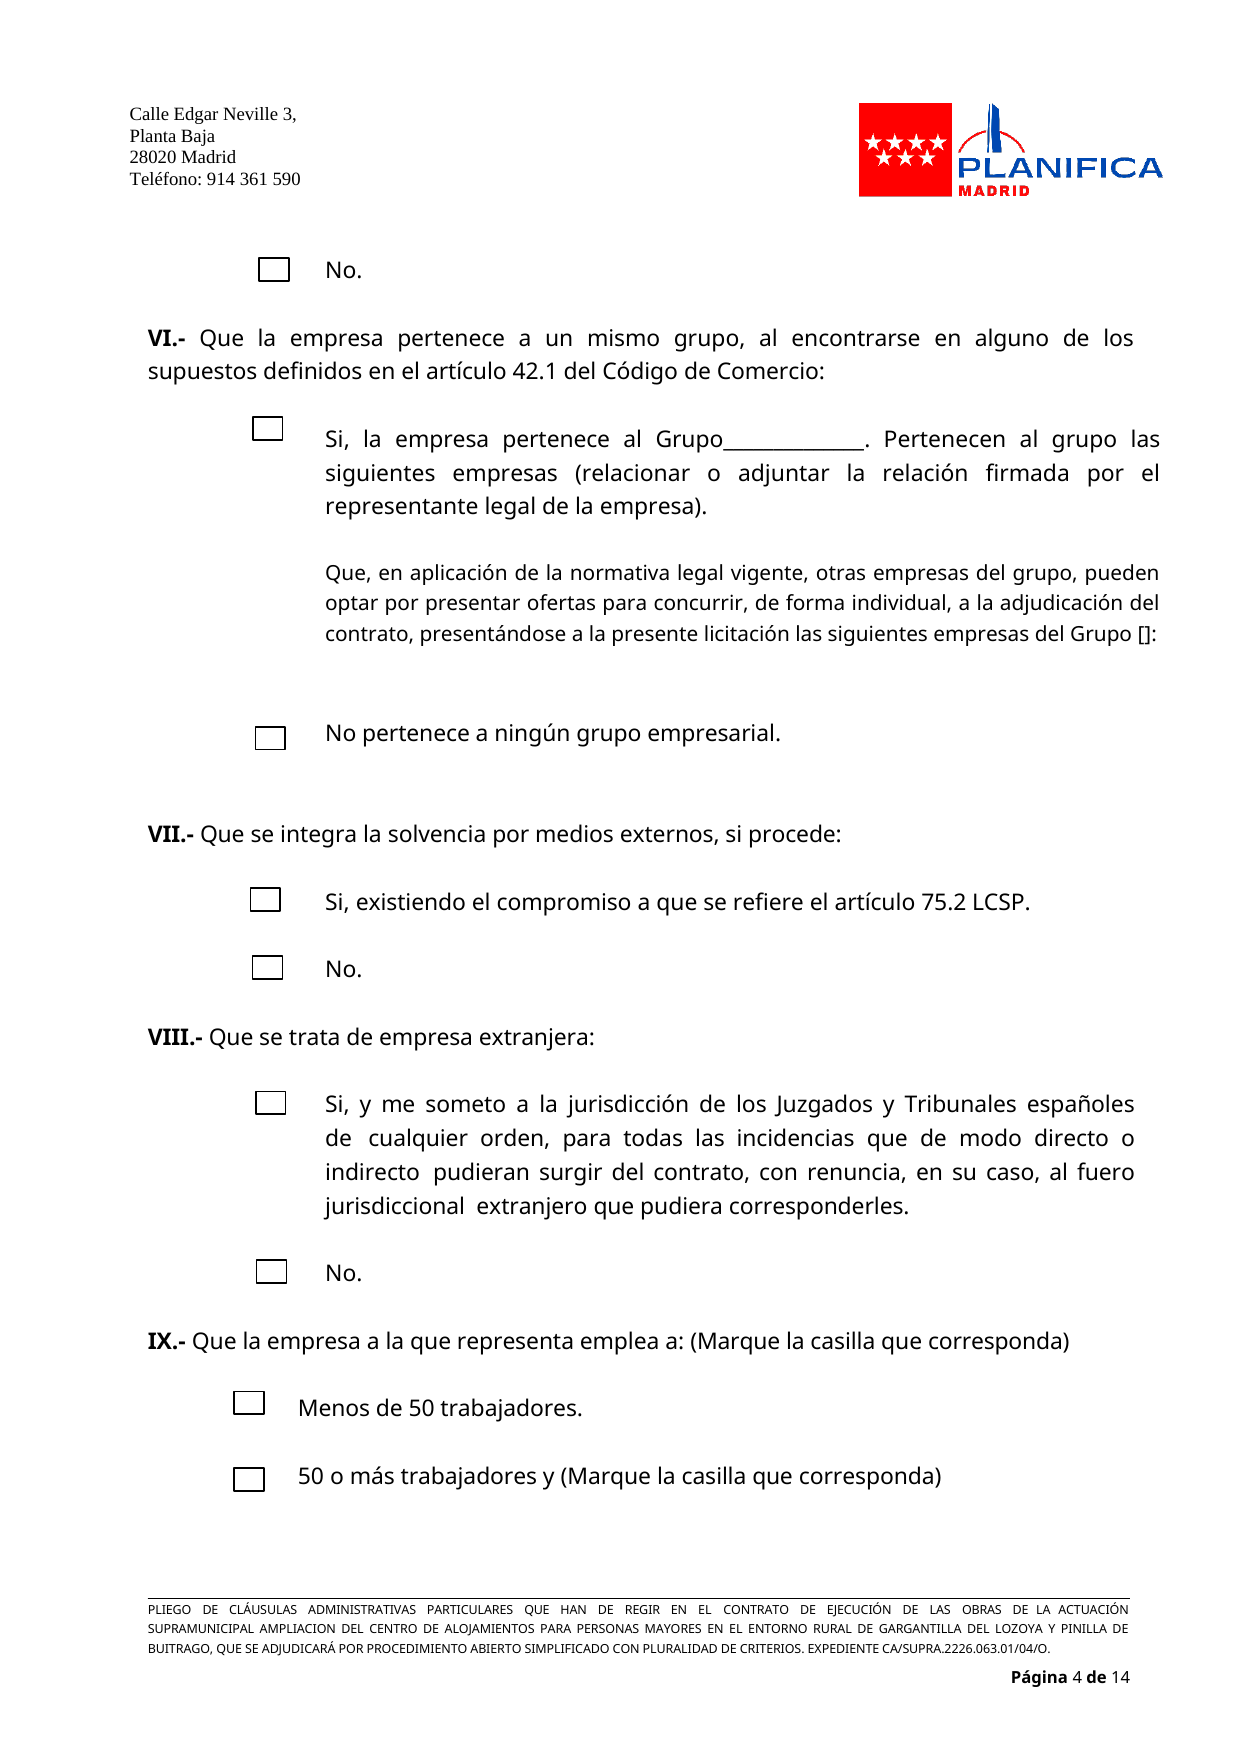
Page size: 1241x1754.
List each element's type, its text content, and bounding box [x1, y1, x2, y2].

text No. [148, 1257, 1161, 1288]
text Si, la empresa pertenece al Grupo______________. Pertenecen al grupo las siguientes empresas (relacionar o adjuntar la relación firmada por el representante legal de la empresa). [148, 423, 1161, 522]
text VI.- Que la empresa pertenece a un mismo grupo, al encontrarse en alguno de los supuestos definidos en el artículo 42.1 del Código de Comercio: [148, 322, 1135, 387]
text No. [148, 254, 1161, 285]
text VIII.- Que se trata de empresa extranjera: [148, 1021, 1161, 1052]
text 50 o más trabajadores y (Marque la casilla que corresponda) [148, 1460, 1161, 1491]
text IX.- Que la empresa a la que representa emplea a: (Marque la casilla que corresponda) [148, 1325, 1129, 1356]
text Menos de 50 trabajadores. [223, 1392, 1129, 1423]
text Si, y me someto a la jurisdicción de los Juzgados y Tribunales españoles de cualquier orden, para todas las incidencias que de modo directo o indirecto pudieran surgir del contrato, con renuncia, en su caso, al fuero jurisdiccional extranjero que pudiera corresponderles. [325, 1088, 1136, 1221]
text Si, existiendo el compromiso a que se refiere el artículo 75.2 LCSP. [148, 886, 1151, 917]
text No. [148, 953, 1031, 985]
picture [858, 103, 1172, 197]
text Que, en aplicación de la normativa legal vigente, otras empresas del grupo, pueden optar por presentar ofertas para concurrir, de forma individual, a la adjudicación del contrato, presentándose a la presente licitación las siguientes empresas del Grupo []: [325, 558, 1161, 647]
text VII.- Que se integra la solvencia por medios externos, si procede: [148, 818, 1161, 850]
text No pertenece a ningún grupo empresarial. [148, 717, 1161, 748]
